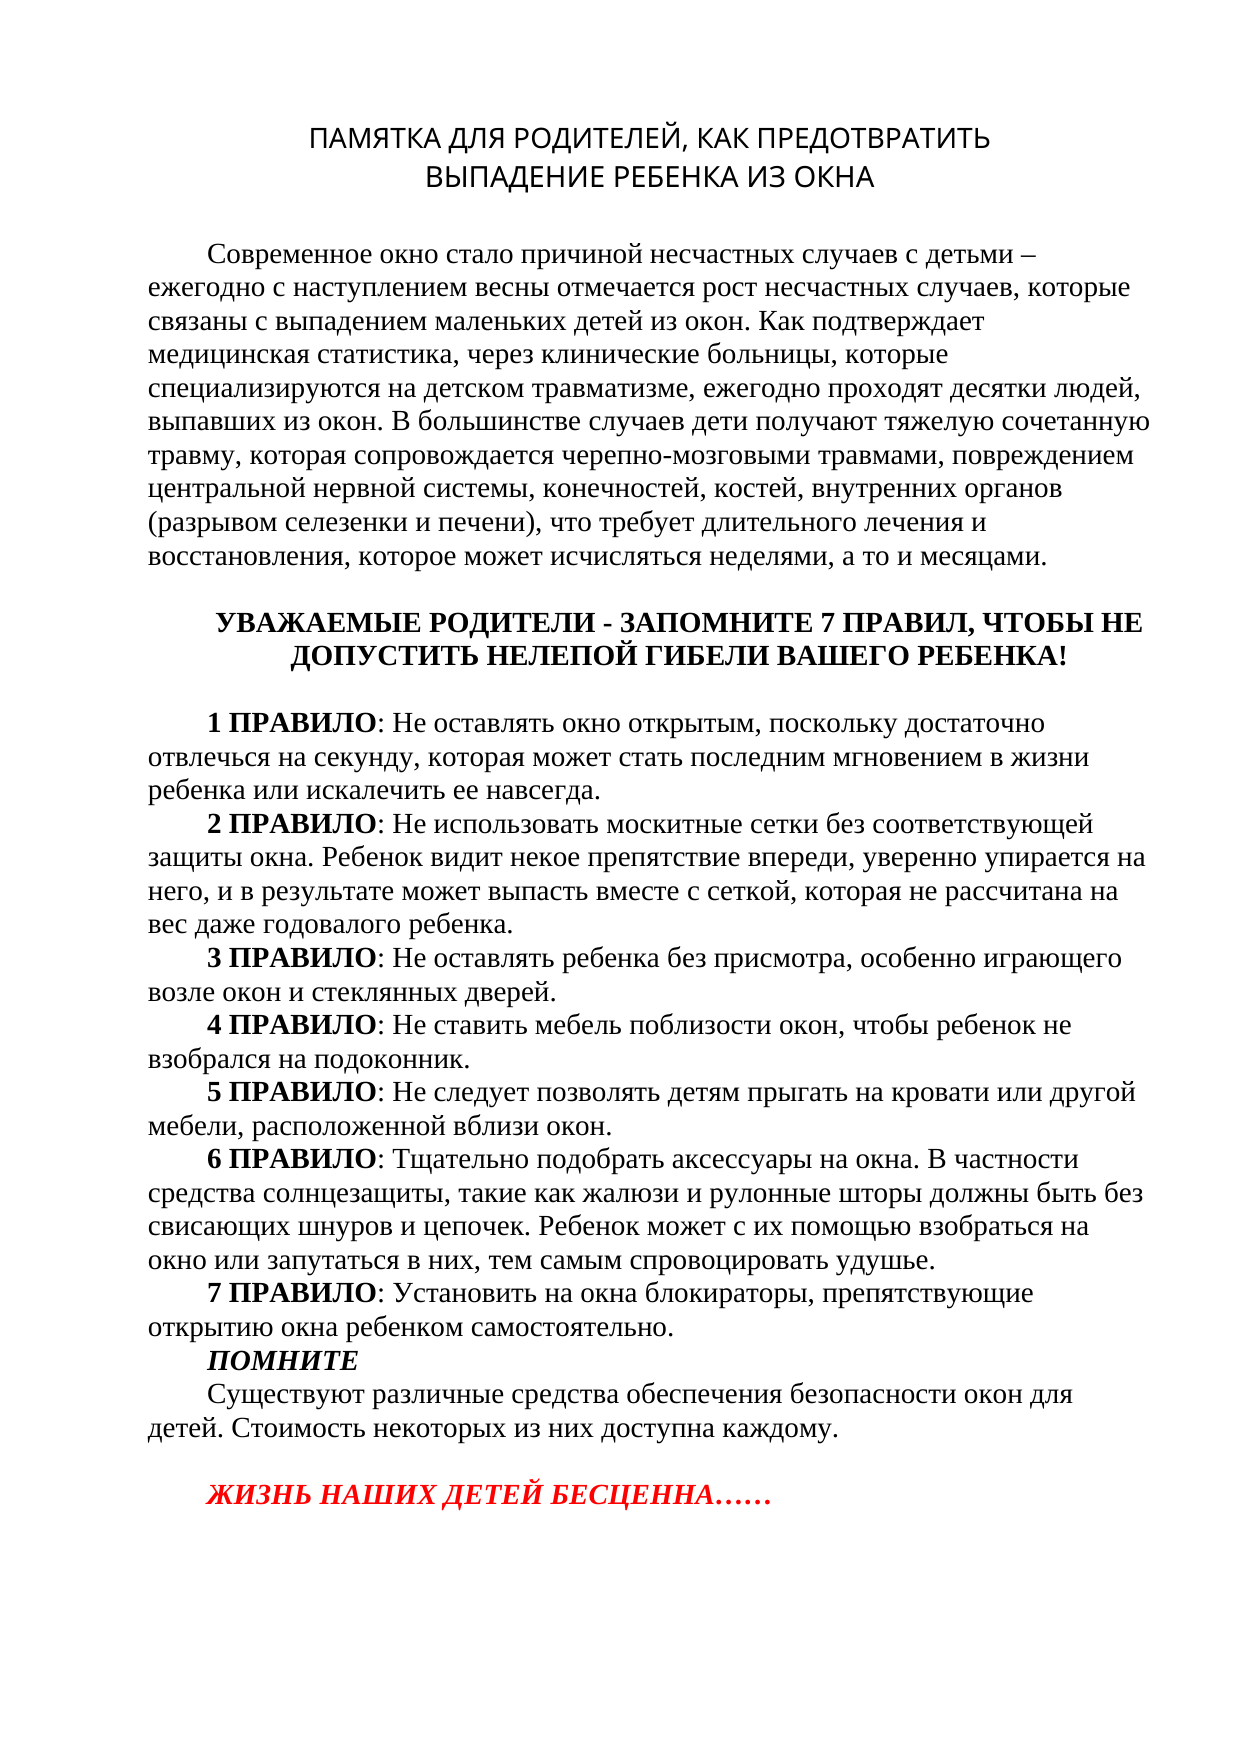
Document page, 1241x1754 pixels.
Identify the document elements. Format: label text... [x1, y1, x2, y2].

text 1 ПРАВИЛО: Не оставлять окно открытым, поскольку достаточно отвлечься на секунду, которая может стать последним мгновением в жизни ребенка или искалечить ее навсегда. [148, 705, 1152, 806]
text 2 ПРАВИЛО: Не использовать москитные сетки без соответствующей защиты окна. Ребенок видит некое препятствие впереди, уверенно упирается на него, и в результате может выпасть вместе с сеткой, которая не рассчитана на вес даже годовалого ребенка. [148, 806, 1152, 940]
text 7 ПРАВИЛО: Установить на окна блокираторы, препятствующие открытию окна ребенком самостоятельно. [148, 1276, 1152, 1343]
text ПАМЯТКА ДЛЯ РОДИТЕЛЕЙ, КАК ПРЕДОТВРАТИТЬ [148, 118, 1152, 156]
text ВЫПАДЕНИЕ РЕБЕНКА ИЗ ОКНА [148, 156, 1152, 196]
text 6 ПРАВИЛО: Тщательно подобрать аксессуары на окна. В частности средства солнцезащиты, такие как жалюзи и рулонные шторы должны быть без свисающих шнуров и цепочек. Ребенок может с их помощью взобраться на окно или запутаться в них, тем самым спровоцировать удушье. [148, 1141, 1152, 1276]
text 4 ПРАВИЛО: Не ставить мебель поблизости окон, чтобы ребенок не взобрался на подоконник. [148, 1007, 1152, 1074]
text ПОМНИТЕ [148, 1343, 1152, 1376]
text 5 ПРАВИЛО: Не следует позволять детям прыгать на кровати или другой мебели, расположенной вблизи окон. [148, 1074, 1152, 1141]
text Современное окно стало причиной несчастных случаев с детьми – ежегодно с наступлением весны отмечается рост несчастных случаев, которые связаны с выпадением маленьких детей из окон. Как подтверждает медицинская статистика, через клинические больницы, которые специализируются на детском травматизме, ежегодно проходят десятки людей, выпавших из окон. В большинстве случаев дети получают тяжелую сочетанную травму, которая сопровождается черепно-мозговыми травмами, повреждением центральной нервной системы, конечностей, костей, внутренних органов (разрывом селезенки и печени), что требует длительного лечения и восстановления, которое может исчисляться неделями, а то и месяцами. [148, 236, 1152, 571]
text ДОПУСТИТЬ НЕЛЕПОЙ ГИБЕЛИ ВАШЕГО РЕБЕНКА! [148, 638, 1152, 672]
text 3 ПРАВИЛО: Не оставлять ребенка без присмотра, особенно играющего возле окон и стеклянных дверей. [148, 940, 1152, 1007]
text Существуют различные средства обеспечения безопасности окон для детей. Стоимость некоторых из них доступна каждому. [148, 1376, 1152, 1443]
text УВАЖАЕМЫЕ РОДИТЕЛИ - ЗАПОМНИТЕ 7 ПРАВИЛ, ЧТОБЫ НЕ [148, 605, 1152, 638]
text ЖИЗНЬ НАШИХ ДЕТЕЙ БЕСЦЕННА…… [148, 1477, 1152, 1510]
